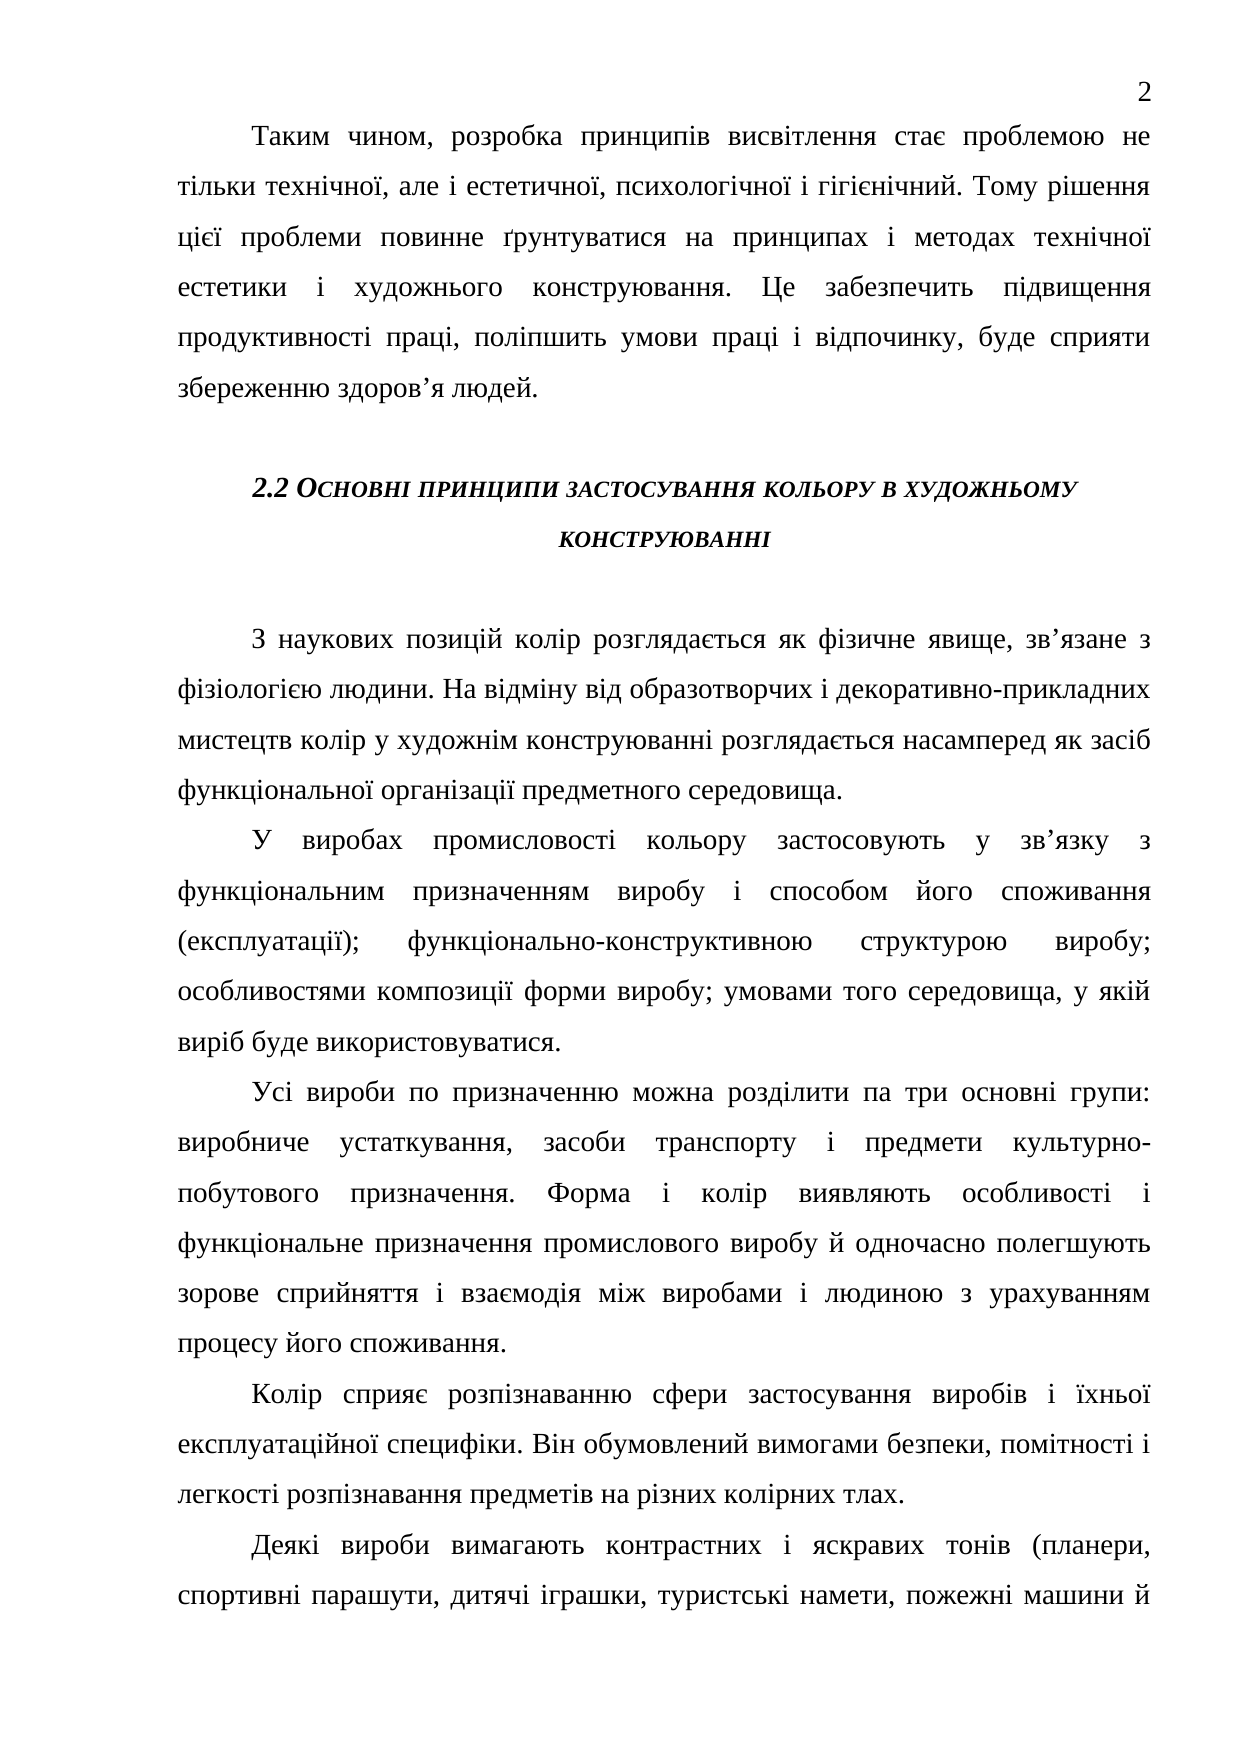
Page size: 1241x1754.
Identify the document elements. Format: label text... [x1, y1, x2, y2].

text Таким чином, розробка принципів висвітлення стає проблемою не тільки технічної, але і естетичної, психологічної і гігієнічний. Тому рішення цієї проблеми повинне ґрунтуватися на принципах і методах технічної естетики і художнього конструювання. Це забезпечить підвищення продуктивності праці, поліпшить умови праці і відпочинку, буде сприяти збереженню здоров’я людей. [177, 118, 1152, 403]
text Колір сприяє розпізнаванню сфери застосування виробів і їхньої експлуатаційної специфіки. Він обумовлений вимогами безпеки, помітності і легкості розпізнавання предметів на різних колірних тлах. [177, 1376, 1152, 1510]
subtitle 2.2 Основні принципи застосування кольору в художньому конструюванні [177, 470, 1152, 554]
text Усі вироби по призначенню можна розділити па три основні групи: виробниче устаткування, засоби транспорту і предмети культурно-побутового призначення. Форма і колір виявляють особливості і функціональне призначення промислового виробу й одночасно полегшують зорове сприйняття і взаємодія між виробами і людиною з урахуванням процесу його споживання. [177, 1074, 1152, 1359]
text У виробах промисловості кольору застосовують у зв’язку з функціональним призначенням виробу і способом його споживання (експлуатації); функціонально-конструктивною структурою виробу; особливостями композиції форми виробу; умовами того середовища, у якій виріб буде використовуватися. [177, 822, 1152, 1057]
text З наукових позицій колір розглядається як фізичне явище, зв’язане з фізіологією людини. На відміну від образотворчих і декоративно-прикладних мистецтв колір у художнім конструюванні розглядається насамперед як засіб функціональної організації предметного середовища. [177, 621, 1152, 806]
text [177, 1527, 1152, 1611]
